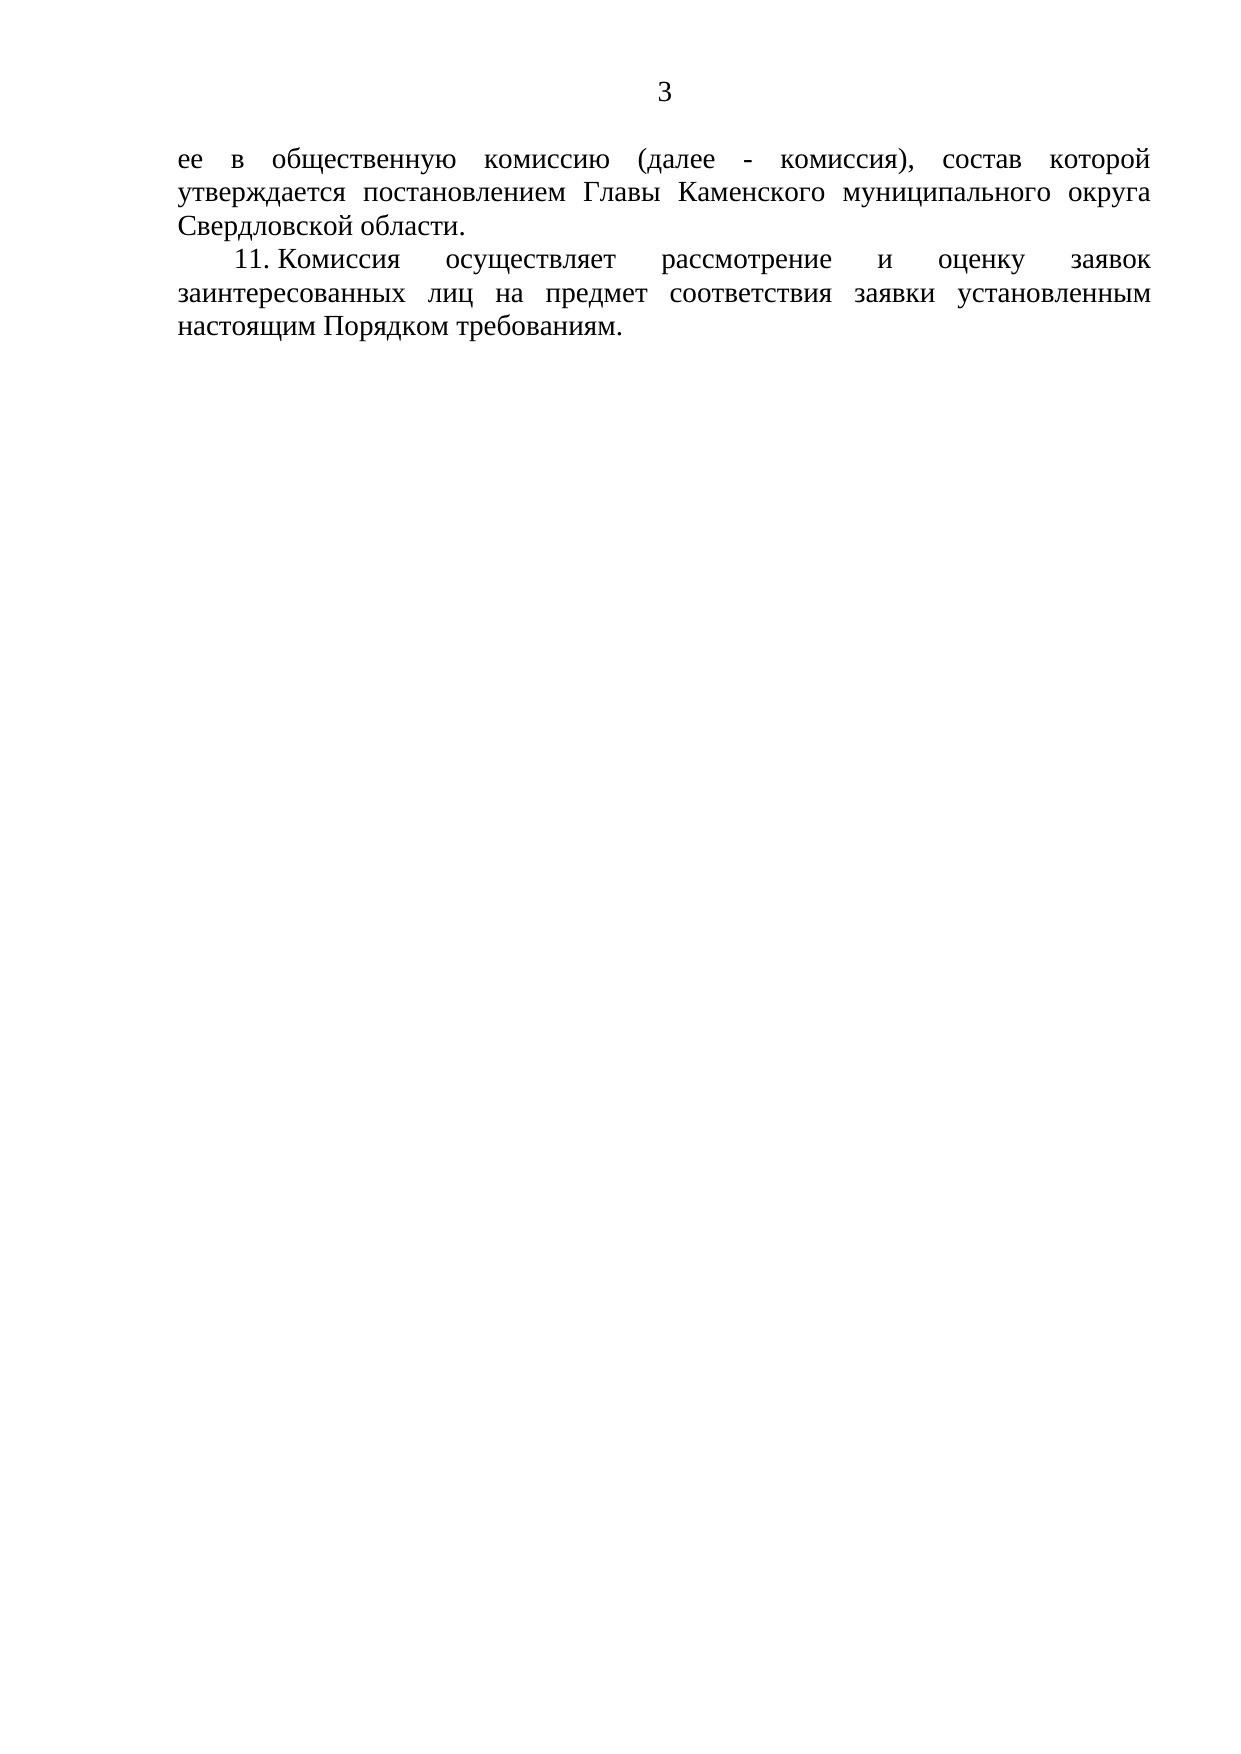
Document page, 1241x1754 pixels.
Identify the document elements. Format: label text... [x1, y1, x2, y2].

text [177, 141, 1152, 241]
text 11. Комиссия осуществляет рассмотрение и оценку заявок заинтересованных лиц на предмет соответствия заявки установленным настоящим Порядком требованиям. [177, 241, 1152, 342]
